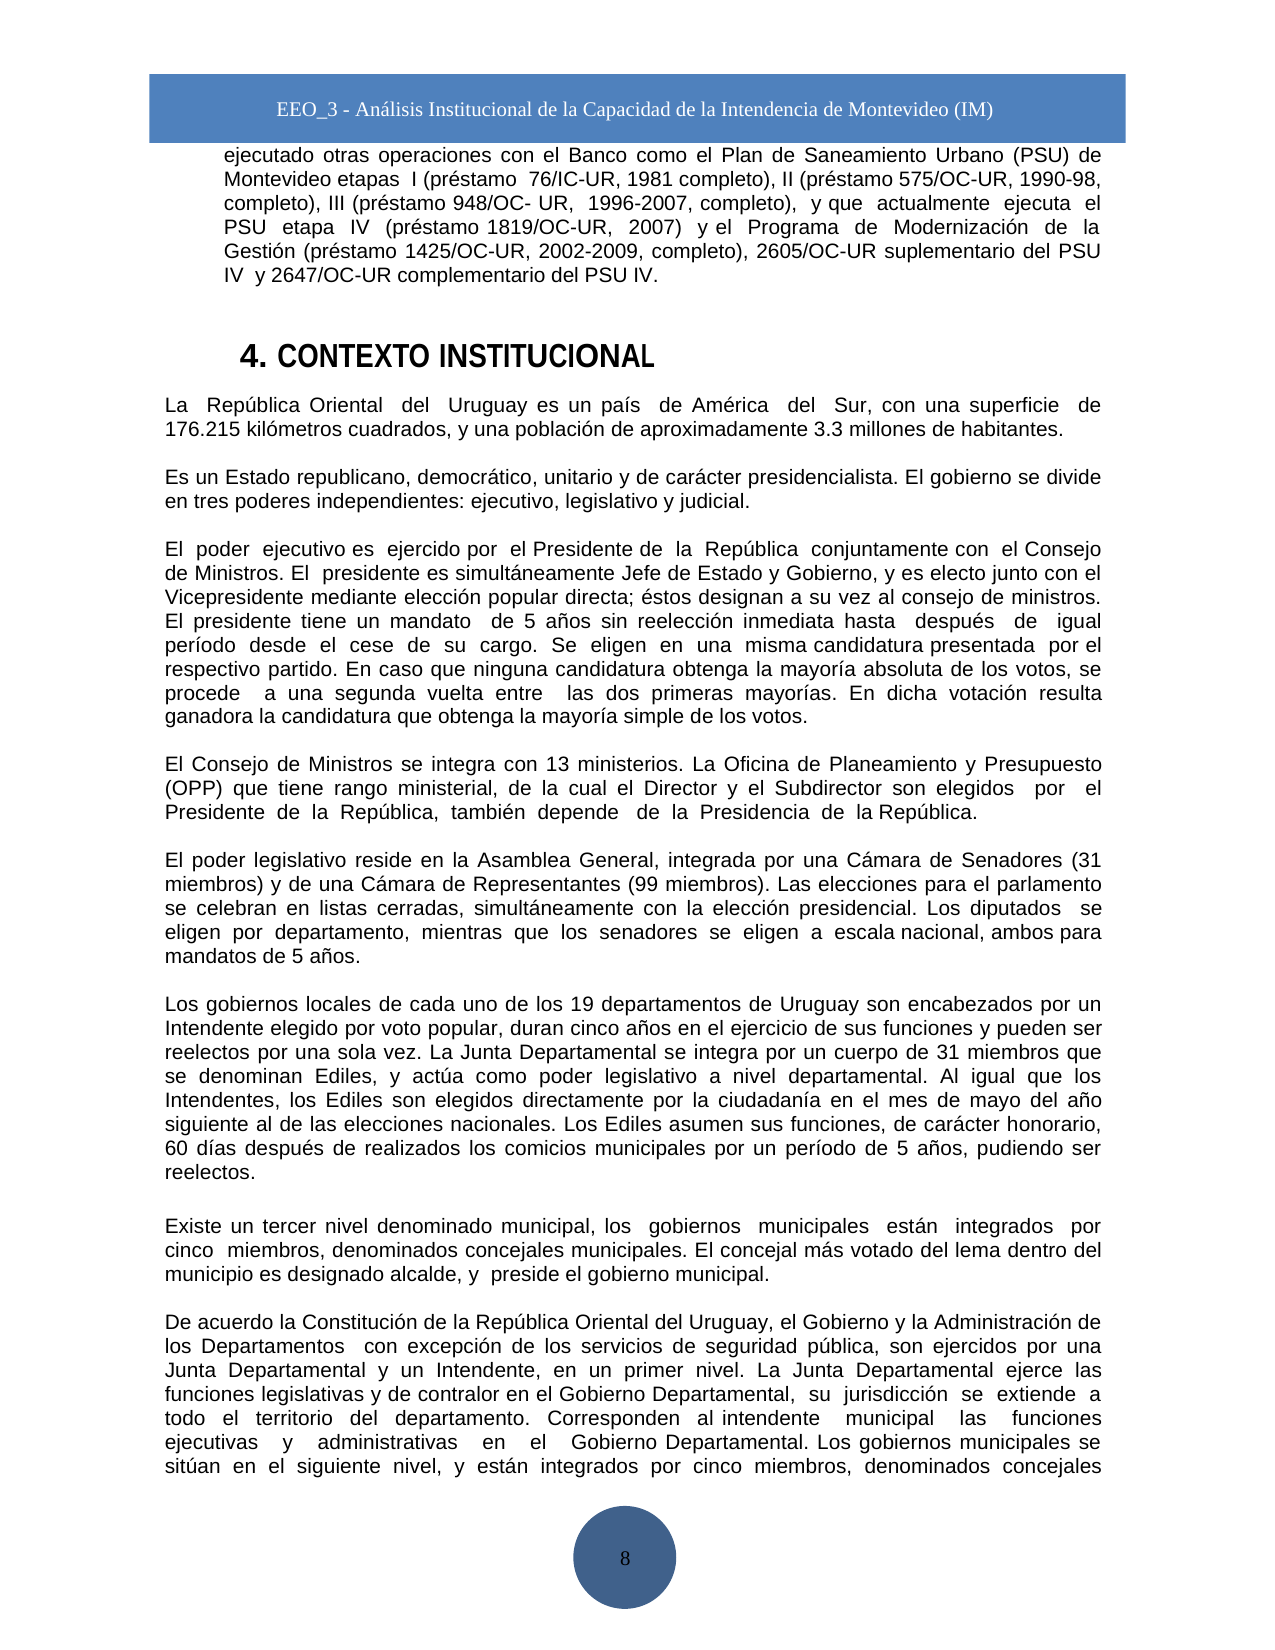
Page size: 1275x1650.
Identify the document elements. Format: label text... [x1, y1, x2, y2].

text El poder ejecutivo es ejercido por el Presidente de la República conjuntamente con el Consejo de Ministros. El presidente es simultáneamente Jefe de Estado y Gobierno, y es electo junto con el Vicepresidente mediante elección popular directa; éstos designan a su vez al consejo de ministros. El presidente tiene un mandato de 5 años sin reelección inmediata hasta después de igual período desde el cese de su cargo. Se eligen en una misma candidatura presentada por el respectivo partido. En caso que ninguna candidatura obtenga la mayoría absoluta de los votos, se procede a una segunda vuelta entre las dos primeras mayorías. En dicha votación resulta ganadora la candidatura que obtenga la mayoría simple de los votos. [164, 537, 1104, 728]
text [164, 102, 1102, 287]
text Los gobiernos locales de cada uno de los 19 departamentos de Uruguay son encabezados por un Intendente elegido por voto popular, duran cinco años en el ejercicio de sus funciones y pueden ser reelectos por una sola vez. La Junta Departamental se integra por un cuerpo de 31 miembros que se denominan Ediles, y actúa como poder legislativo a nivel departamental. Al igual que los Intendentes, los Ediles son elegidos directamente por la ciudadanía en el mes de mayo del año siguiente al de las elecciones nacionales. Los Ediles asumen sus funciones, de carácter honorario, 60 días después de realizados los comicios municipales por un período de 5 años, pudiendo ser reelectos. [164, 992, 1104, 1183]
text El Consejo de Ministros se integra con 13 ministerios. La Oficina de Planeamiento y Presupuesto (OPP) que tiene rango ministerial, de la cual el Director y el Subdirector son elegidos por el Presidente de la República, también depende de la Presidencia de la República. [164, 752, 1104, 824]
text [164, 1310, 1104, 1478]
text El poder legislativo reside en la Asamblea General, integrada por una Cámara de Senadores (31 miembros) y de una Cámara de Representantes (99 miembros). Las elecciones para el parlamento se celebran en listas cerradas, simultáneamente con la elección presidencial. Los diputados se eligen por departamento, mientras que los senadores se eligen a escala nacional, ambos para mandatos de 5 años. [164, 848, 1104, 968]
subtitle CONTEXTO INSTITUCIONAL [239, 336, 1110, 374]
text La República Oriental del Uruguay es un país de América del Sur, con una superficie de 176.215 kilómetros cuadrados, y una población de aproximadamente 3.3 millones de habitantes. [164, 393, 1104, 441]
text Es un Estado republicano, democrático, unitario y de carácter presidencialista. El gobierno se divide en tres poderes independientes: ejecutivo, legislativo y judicial. [164, 465, 1104, 513]
text Existe un tercer nivel denominado municipal, los gobiernos municipales están integrados por cinco miembros, denominados concejales municipales. El concejal más votado del lema dentro del municipio es designado alcalde, y preside el gobierno municipal. [164, 1214, 1104, 1286]
